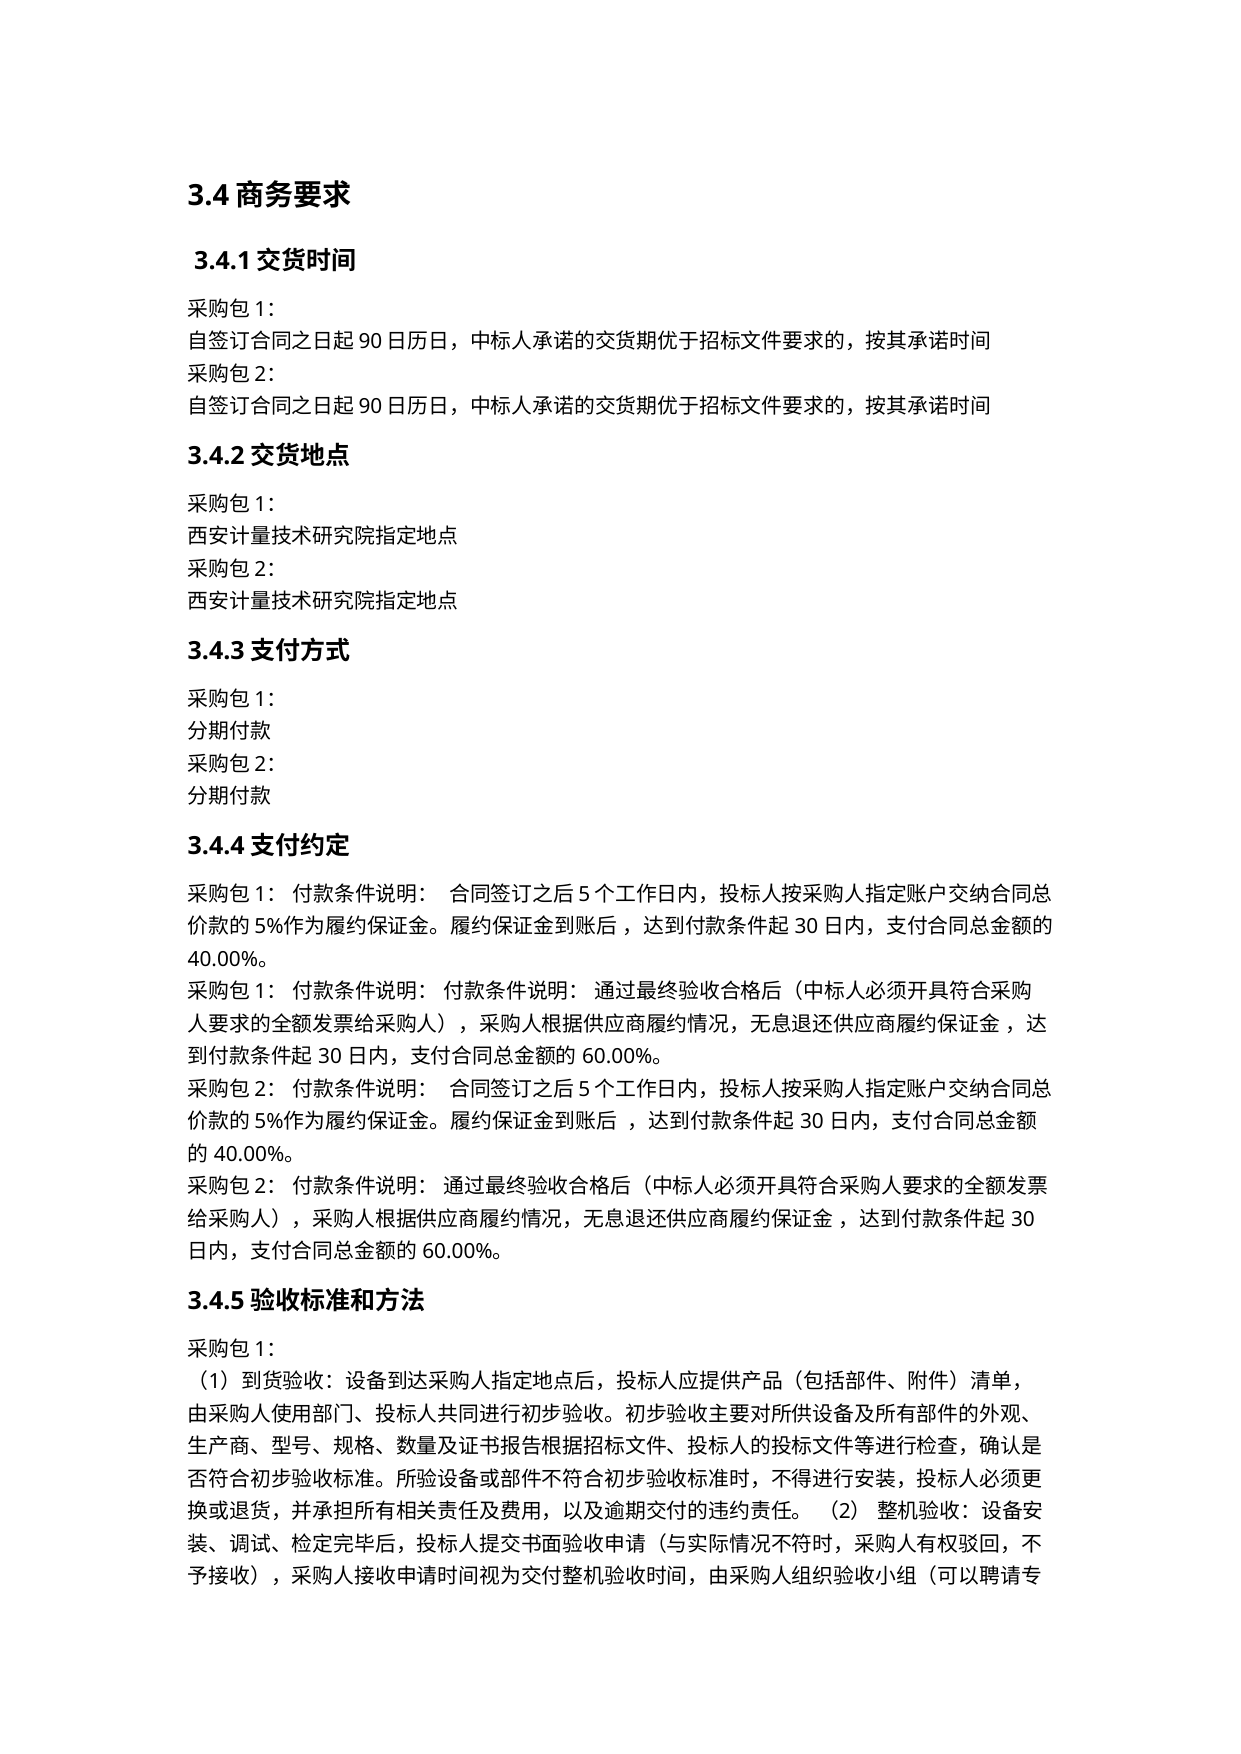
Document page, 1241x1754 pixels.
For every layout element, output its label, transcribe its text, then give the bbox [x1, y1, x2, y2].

text 3.4商务要求 [187, 162, 1053, 227]
text 自签订合同之日起90日历日，中标人承诺的交货期优于招标文件要求的，按其承诺时间 [187, 324, 1053, 357]
text 分期付款 [187, 714, 1053, 747]
text 分期付款 [187, 779, 1053, 812]
text 采购包1： 付款条件说明： 合同签订之后5个工作日内，投标人按采购人指定账户交纳合同总价款的5%作为履约保证金。履约保证金到账后 ，达到付款条件起 30 日内，支付合同总金额的 40.00%。 [187, 877, 1053, 974]
text 3.4.4支付约定 [187, 812, 1053, 877]
text 3.4.2交货地点 [187, 422, 1053, 487]
text 采购包1： 付款条件说明： 付款条件说明： 通过最终验收合格后（中标人必须开具符合采购人要求的全额发票给采购人），采购人根据供应商履约情况，无息退还供应商履约保证金 ，达到付款条件起 30 日内，支付合同总金额的 60.00%。 [187, 974, 1053, 1072]
text 西安计量技术研究院指定地点 [187, 584, 1053, 617]
text 3.4.3支付方式 [187, 617, 1053, 682]
text 采购包1： [187, 292, 1053, 324]
text 采购包2： [187, 552, 1053, 584]
text 3.4.1交货时间 [187, 227, 1053, 292]
text 采购包2： 付款条件说明： 合同签订之后5个工作日内，投标人按采购人指定账户交纳合同总价款的5%作为履约保证金。履约保证金到账后 ，达到付款条件起 30 日内，支付合同总金额的 40.00%。 [187, 1072, 1053, 1169]
text 采购包2： [187, 357, 1053, 389]
text 自签订合同之日起90日历日，中标人承诺的交货期优于招标文件要求的，按其承诺时间 [187, 389, 1053, 422]
text 采购包1： [187, 1332, 1053, 1364]
text 3.4.5验收标准和方法 [187, 1267, 1053, 1332]
text 采购包2： [187, 747, 1053, 779]
text 西安计量技术研究院指定地点 [187, 519, 1053, 552]
text 采购包1： [187, 682, 1053, 714]
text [187, 1364, 1053, 1592]
text 采购包2： 付款条件说明： 通过最终验收合格后（中标人必须开具符合采购人要求的全额发票给采购人），采购人根据供应商履约情况，无息退还供应商履约保证金 ，达到付款条件起 30 日内，支付合同总金额的 60.00%。 [187, 1169, 1053, 1267]
text 采购包1： [187, 487, 1053, 519]
